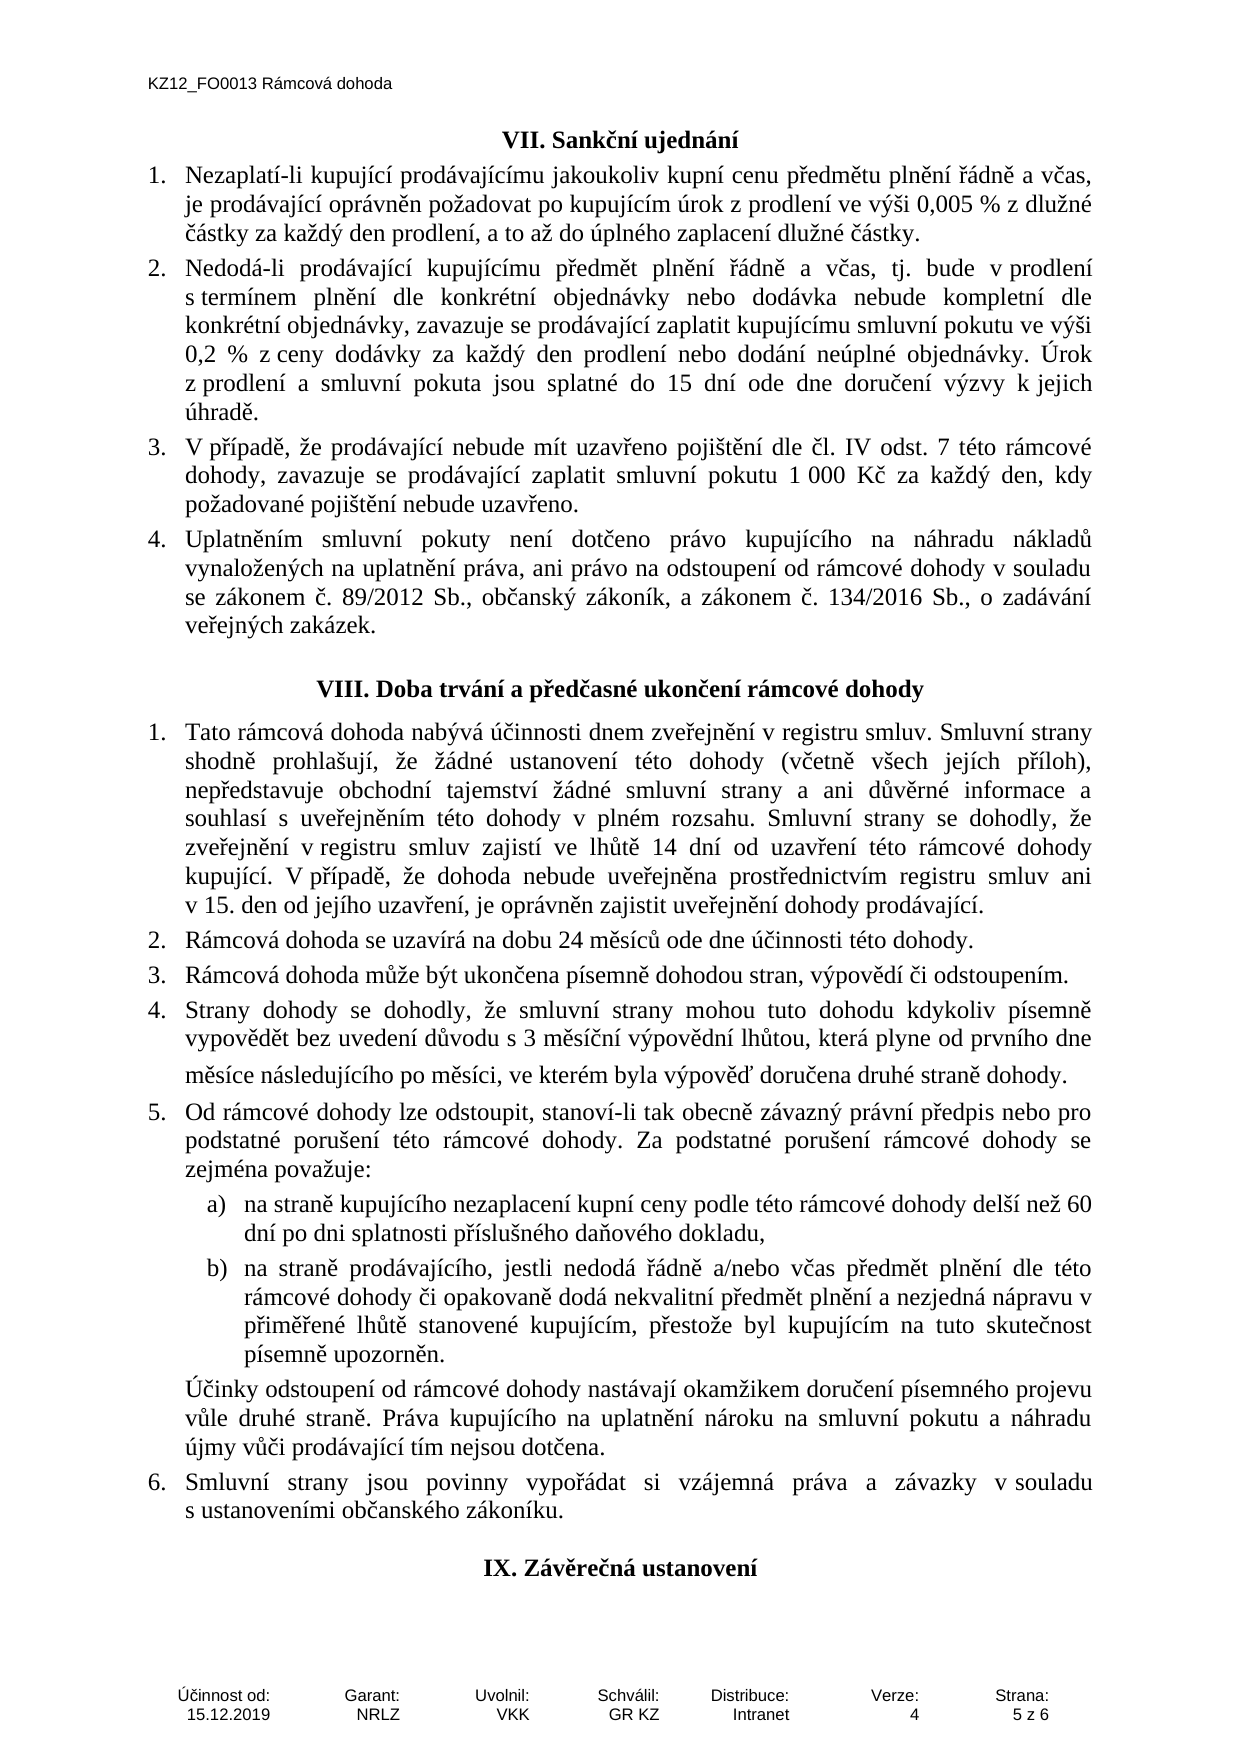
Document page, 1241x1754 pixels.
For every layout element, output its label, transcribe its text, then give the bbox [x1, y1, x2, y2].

list na straně prodávajícího, jestli nedodá řádně a/nebo včas předmět plnění dle této rámcové dohody či opakovaně dodá nekvalitní předmět plnění a nezjedná nápravu v přiměřené lhůtě stanovené kupujícím, přestože byl kupujícím na tuto skutečnost písemně upozorněn. [207, 1253, 1093, 1368]
list Strany dohody se dohodly, že smluvní strany mohou tuto dohodu kdykoliv písemně vypovědět bez uvedení důvodu s 3 měsíční výpovědní lhůtou, která plyne od prvního dne měsíce následujícího po měsíci, ve kterém byla výpověď doručena druhé straně dohody. [148, 995, 1093, 1091]
subtitle VIII. Doba trvání a předčasné ukončení rámcové dohody [148, 674, 1093, 703]
list Smluvní strany jsou povinny vypořádat si vzájemná práva a závazky v souladu s ustanoveními občanského zákoníku. [148, 1467, 1093, 1524]
list Rámcová dohoda se uzavírá na dobu 24 měsíců ode dne účinnosti této dohody. [148, 925, 1093, 953]
text Účinky odstoupení od rámcové dohody nastávají okamžikem doručení písemného projevu vůle druhé straně. Práva kupujícího na uplatnění nároku na smluvní pokutu a náhradu újmy vůči prodávající tím nejsou dotčena. [185, 1374, 1093, 1461]
list Rámcová dohoda může být ukončena písemně dohodou stran, výpovědí či odstoupením. [148, 960, 1093, 988]
list Uplatněním smluvní pokuty není dotčeno právo kupujícího na náhradu nákladů vynaložených na uplatnění práva, ani právo na odstoupení od rámcové dohody v souladu se zákonem č. 89/2012 Sb., občanský zákoník, a zákonem č. 134/2016 Sb., o zadávání veřejných zakázek. [148, 524, 1093, 639]
list V případě, že prodávající nebude mít uzavřeno pojištění dle čl. IV odst. 7 této rámcové dohody, zavazuje se prodávající zaplatit smluvní pokutu 1 000 Kč za každý den, kdy požadované pojištění nebude uzavřeno. [148, 432, 1093, 518]
subtitle VII. Sankční ujednání [148, 125, 1093, 154]
list Nezaplatí-li kupující prodávajícímu jakoukoliv kupní cenu předmětu plnění řádně a včas, je prodávající oprávněn požadovat po kupujícím úrok z prodlení ve výši 0,005 % z dlužné částky za každý den prodlení, a to až do úplného zaplacení dlužné částky. [148, 160, 1093, 247]
list na straně kupujícího nezaplacení kupní ceny podle této rámcové dohody delší než 60 dní po dni splatnosti příslušného daňového dokladu, [207, 1189, 1093, 1247]
list Nedodá-li prodávající kupujícímu předmět plnění řádně a včas, tj. bude v prodlení s termínem plnění dle konkrétní objednávky nebo dodávka nebude kompletní dle konkrétní objednávky, zavazuje se prodávající zaplatit kupujícímu smluvní pokutu ve výši 0,2 % z ceny dodávky za každý den prodlení nebo dodání neúplné objednávky. Úrok z prodlení a smluvní pokuta jsou splatné do 15 dní ode dne doručení výzvy k jejich úhradě. [148, 253, 1093, 425]
list Tato rámcová dohoda nabývá účinnosti dnem zveřejnění v registru smluv. Smluvní strany shodně prohlašují, že žádné ustanovení této dohody (včetně všech jejích příloh), nepředstavuje obchodní tajemství žádné smluvní strany a ani důvěrné informace a souhlasí s uveřejněním této dohody v plném rozsahu. Smluvní strany se dohodly, že zveřejnění v registru smluv zajistí ve lhůtě 14 dní od uzavření této rámcové dohody kupující. V případě, že dohoda nebude uveřejněna prostřednictvím registru smluv ani v 15. den od jejího uzavření, je oprávněn zajistit uveřejnění dohody prodávající. [148, 717, 1093, 918]
list Od rámcové dohody lze odstoupit, stanoví-li tak obecně závazný právní předpis nebo pro podstatné porušení této rámcové dohody. Za podstatné porušení rámcové dohody se zejména považuje: [148, 1097, 1093, 1183]
text IX. Závěrečná ustanovení [148, 1553, 1093, 1582]
